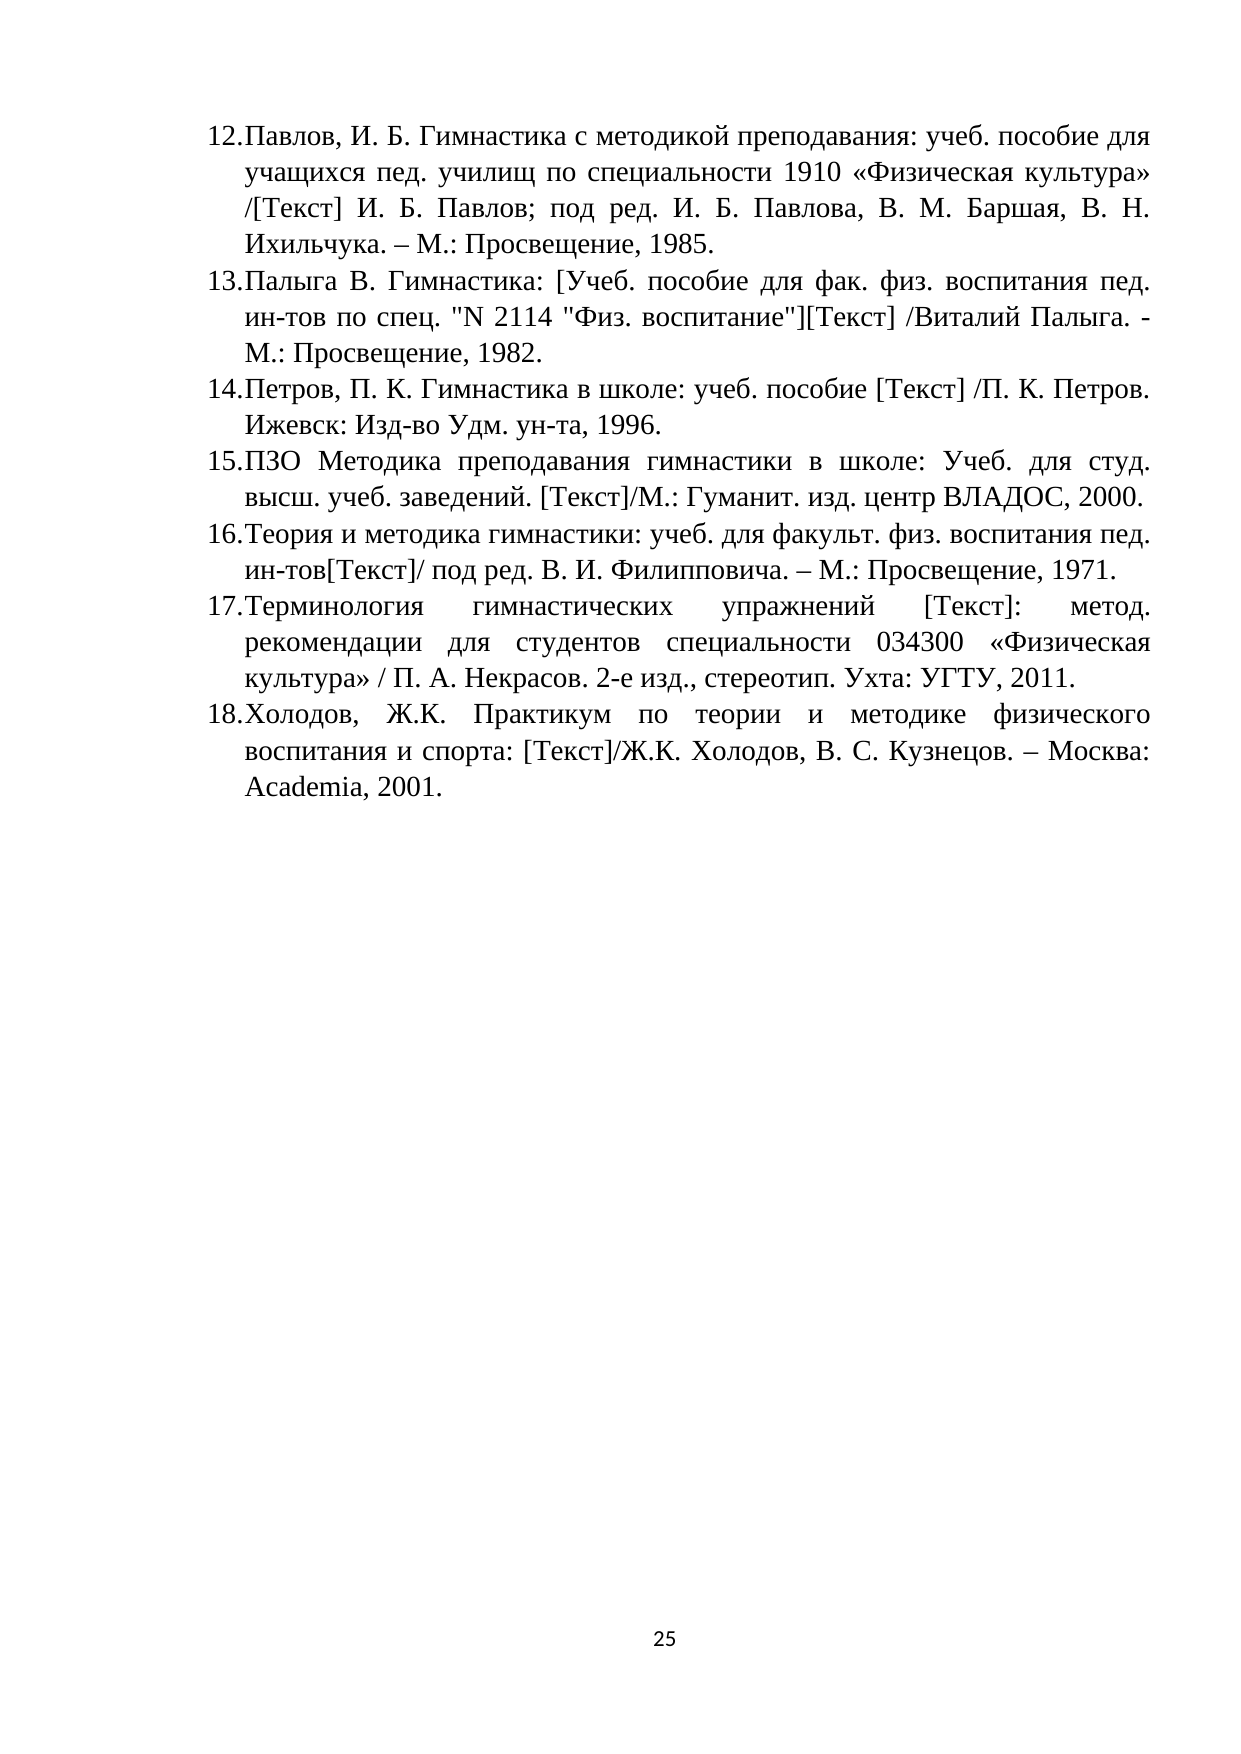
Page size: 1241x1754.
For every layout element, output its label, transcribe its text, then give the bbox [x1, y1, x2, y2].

list Петров, П. К. Гимнастика в школе: учеб. пособие [Текст] /П. К. Петров. Ижевск: Изд-во Удм. ун-та, 1996. [207, 371, 1152, 441]
list Теория и методика гимнастики: учеб. для факульт. физ. воспитания пед. ин-тов[Текст]/ под ред. В. И. Филипповича. – М.: Просвещение, 1971. [207, 516, 1152, 585]
list Палыга В. Гимнастика: [Учеб. пособие для фак. физ. воспитания пед. ин-тов по спец. "N 2114 "Физ. воспитание"][Текст] /Виталий Палыга. - М.: Просвещение, 1982. [207, 263, 1152, 368]
list Холодов, Ж.К. Практикум по теории и методике физического воспитания и спорта: [Текст]/Ж.К. Холодов, В. С. Кузнецов. – Москва: Academia, 2001. [207, 696, 1152, 802]
list Терминология гимнастических упражнений [Текст]: метод. рекомендации для студентов специальности 034300 «Физическая культура» / П. А. Некрасов. 2-е изд., стереотип. Ухта: УГТУ, 2011. [207, 588, 1152, 694]
list Павлов, И. Б. Гимнастика с методикой преподавания: учеб. пособие для учащихся пед. училищ по специальности 1910 «Физическая культура» /[Текст] И. Б. Павлов; под ред. И. Б. Павлова, В. М. Баршая, В. Н. Ихильчука. – М.: Просвещение, 1985. [207, 118, 1152, 260]
list ПЗО Методика преподавания гимнастики в школе: Учеб. для студ. высш. учеб. заведений. [Текст]/М.: Гуманит. изд. центр ВЛАДОС, 2000. [207, 443, 1152, 513]
